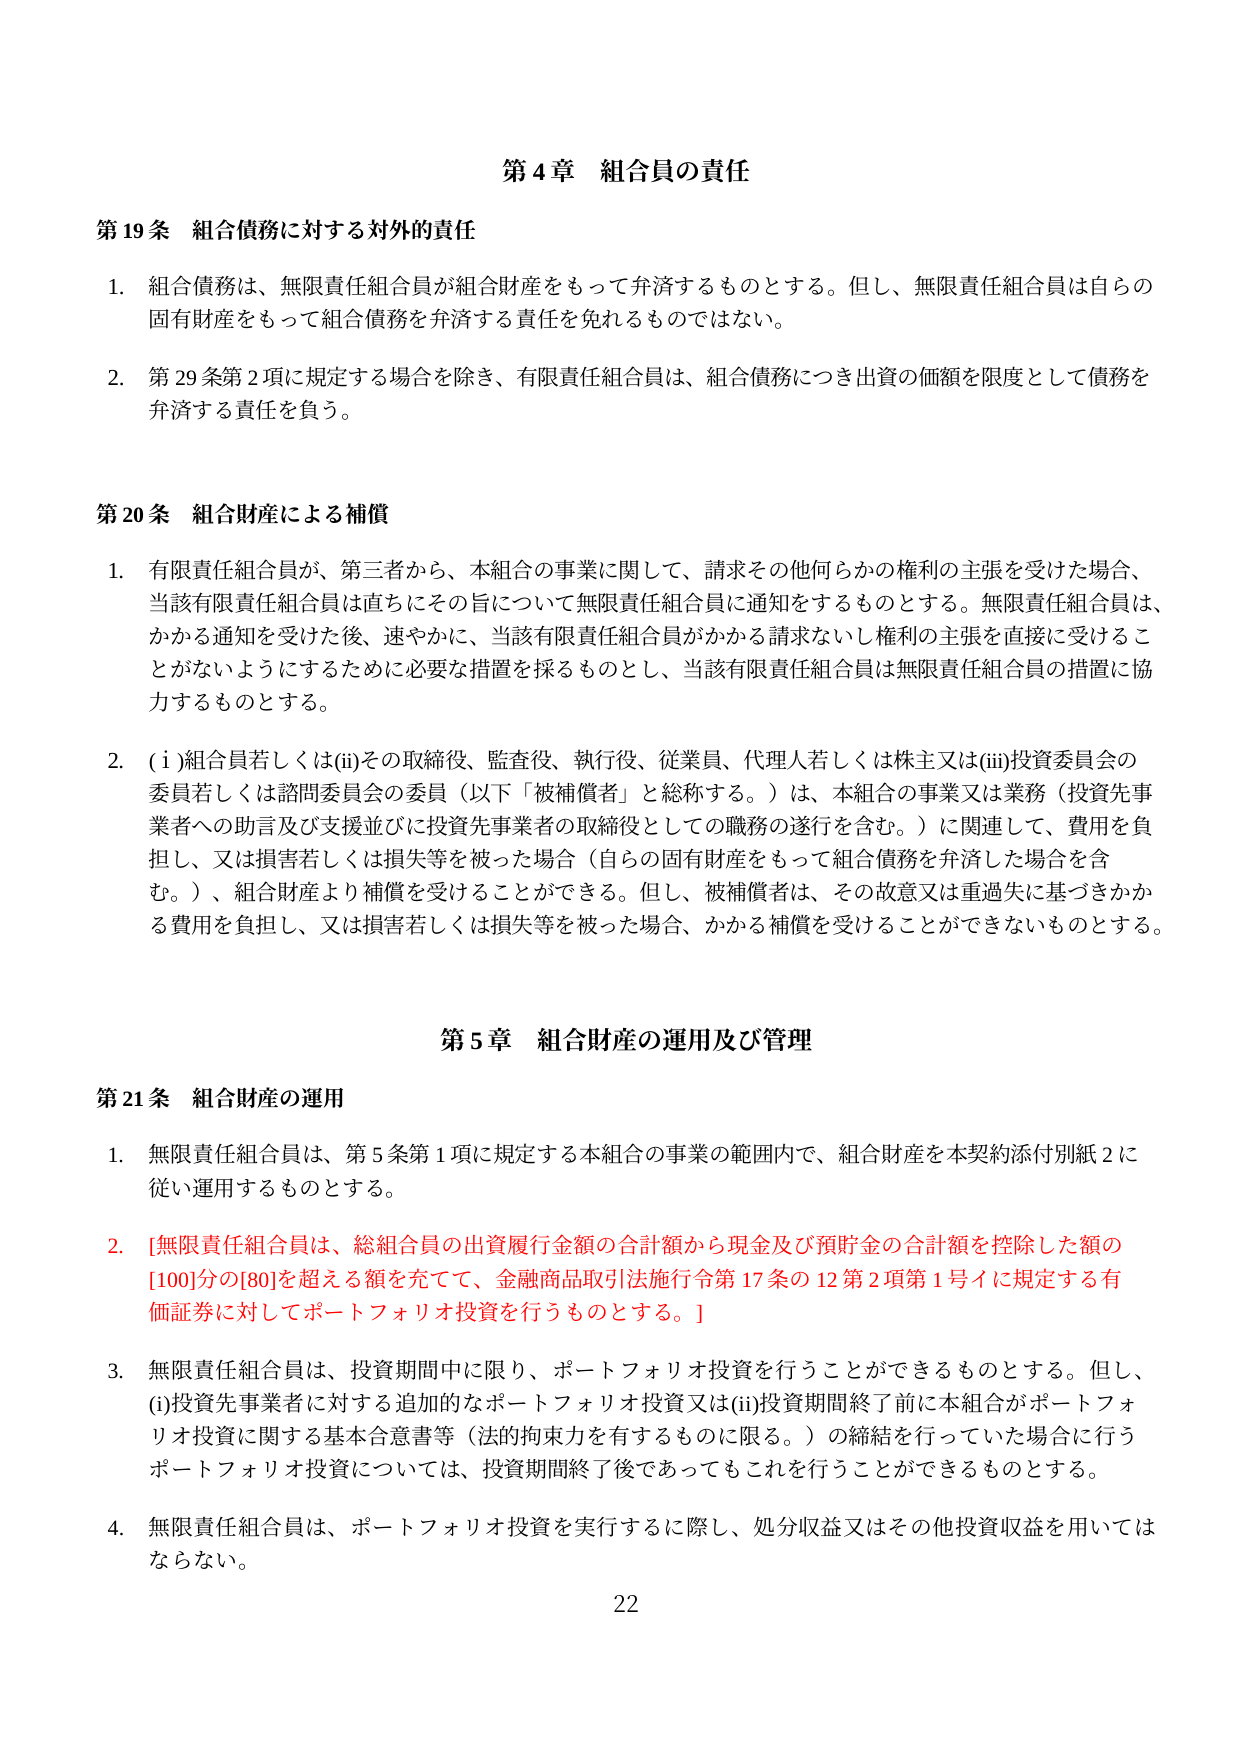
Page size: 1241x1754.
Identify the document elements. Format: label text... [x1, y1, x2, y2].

list 組合債務は、無限責任組合員が組合財産をもって弁済するものとする。但し、無限責任組合員は自らの固有財産をもって組合債務を弁済する責任を免れるものではない。 [107, 269, 1157, 334]
list 無限責任組合員は、投資期間中に限り、ポートフォリオ投資を行うことができるものとする。但し、(i)投資先事業者に対する追加的なポートフォリオ投資又は(ii)投資期間終了前に本組合がポートフォリオ投資に関する基本合意書等（法的拘束力を有するものに限る。）の締結を行っていた場合に行うポートフォリオ投資については、投資期間終了後であってもこれを行うことができるものとする。 [107, 1353, 1157, 1483]
text 第21条 組合財産の運用 [96, 1081, 1157, 1113]
subtitle 第5章 組合財産の運用及び管理 [96, 1020, 1157, 1056]
list 第29条第2項に規定する場合を除き、有限責任組合員は、組合債務につき出資の価額を限度として債務を弁済する責任を負う。 [107, 361, 1157, 425]
subtitle 第4章 組合員の責任 [96, 152, 1157, 188]
list 無限責任組合員は、ポートフォリオ投資を実行するに際し、処分収益又はその他投資収益を用いてはならない。 [107, 1510, 1157, 1574]
text 第20条 組合財産による補償 [96, 497, 1157, 528]
list [無限責任組合員は、総組合員の出資履行金額の合計額から現金及び預貯金の合計額を控除した額の[100]分の[80]を超える額を充てて、金融商品取引法施行令第17条の12第2項第1号イに規定する有価証券に対してポートフォリオ投資を行うものとする。] [107, 1229, 1123, 1326]
text 第19条 組合債務に対する対外的責任 [96, 213, 1157, 244]
list 無限責任組合員は、第5条第1項に規定する本組合の事業の範囲内で、組合財産を本契約添付別紙2に従い運用するものとする。 [107, 1138, 1157, 1202]
list (ⅰ)組合員若しくは(ii)その取締役、監査役、執行役、従業員、代理人若しくは株主又は(iii)投資委員会の委員若しくは諮問委員会の委員（以下「被補償者」と総称する。）は、本組合の事業又は業務（投資先事業者への助言及び支援並びに投資先事業者の取締役としての職務の遂行を含む。）に関連して、費用を負担し、又は損害若しくは損失等を被った場合（自らの固有財産をもって組合債務を弁済した場合を含む。）、組合財産より補償を受けることができる。但し、被補償者は、その故意又は重過失に基づきかかる費用を負担し、又は損害若しくは損失等を被った場合、かかる補償を受けることができないものとする。 [107, 743, 1157, 940]
list 有限責任組合員が、第三者から、本組合の事業に関して、請求その他何らかの権利の主張を受けた場合、当該有限責任組合員は直ちにその旨について無限責任組合員に通知をするものとする。無限責任組合員は、かかる通知を受けた後、速やかに、当該有限責任組合員がかかる請求ないし権利の主張を直接に受けることがないようにするために必要な措置を採るものとし、当該有限責任組合員は無限責任組合員の措置に協力するものとする。 [107, 553, 1157, 717]
